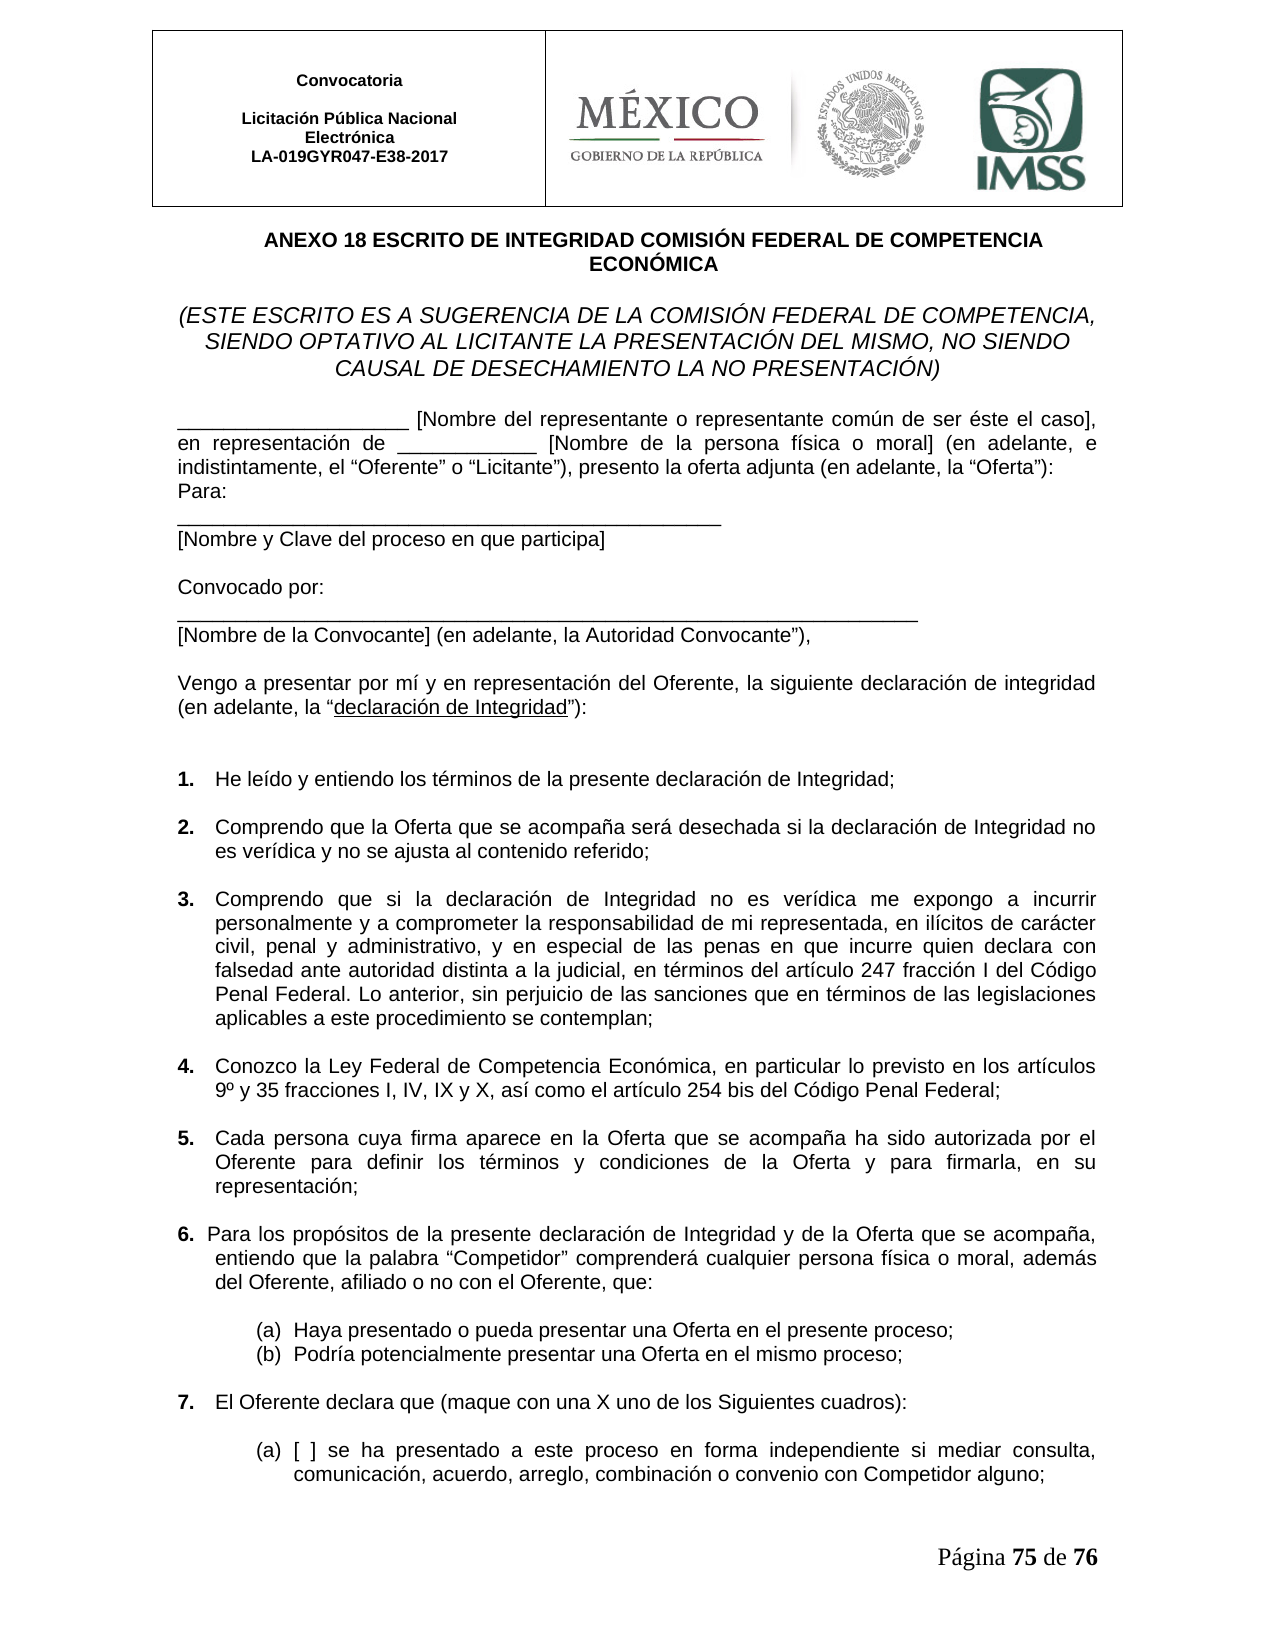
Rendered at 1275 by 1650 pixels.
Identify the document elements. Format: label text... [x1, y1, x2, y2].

list Comprendo que si la declaración de Integridad no es verídica me expongo a incurrir personalmente y a comprometer la responsabilidad de mi representada, en ilícitos de carácter civil, penal y administrativo, y en especial de las penas en que incurre quien declara con falsedad ante autoridad distinta a la judicial, en términos del artículo 247 fracción I del Código Penal Federal. Lo anterior, sin perjuicio de las sanciones que en términos de las legislaciones aplicables a este procedimiento se contemplan; [177, 886, 1098, 1030]
list [ ] se ha presentado a este proceso en forma independiente si mediar consulta, comunicación, acuerdo, arreglo, combinación o convenio con Competidor alguno; [256, 1437, 1098, 1485]
list Podría potencialmente presentar una Oferta en el mismo proceso; [256, 1342, 1098, 1366]
list Cada persona cuya firma aparece en la Oferta que se acompaña ha sido autorizada por el Oferente para definir los términos y condiciones de la Oferta y para firmarla, en su representación; [177, 1126, 1098, 1198]
list He leído y entiendo los términos de la presente declaración de Integridad; [177, 767, 1098, 791]
list Para los propósitos de la presente declaración de Integridad y de la Oferta que se acompaña, entiendo que la palabra “Competidor” comprenderá cualquier persona física o moral, además del Oferente, afiliado o no con el Oferente, que: [177, 1222, 1098, 1294]
text ____________________ [Nombre del representante o representante común de ser éste el caso], en representación de ____________ [Nombre de la persona física o moral] (en adelante, e indistintamente, el “Oferente” o “Licitante”), presento la oferta adjunta (en adelante, la “Oferta”): [177, 407, 1098, 479]
list Haya presentado o pueda presentar una Oferta en el presente proceso; [256, 1318, 1098, 1342]
picture [972, 58, 1087, 197]
text (ESTE ESCRITO ES A SUGERENCIA DE LA COMISIÓN FEDERAL DE COMPETENCIA, SIENDO OPTATIVO AL LICITANTE LA PRESENTACIÓN DEL MISMO, NO SIENDO CAUSAL DE DESECHAMIENTO LA NO PRESENTACIÓN) [177, 302, 1098, 381]
list Conozco la Ley Federal de Competencia Económica, en particular lo previsto en los artículos 9º y 35 fracciones I, IV, IX y X, así como el artículo 254 bis del Código Penal Federal; [177, 1054, 1098, 1102]
text Vengo a presentar por mí y en representación del Oferente, la siguiente declaración de integridad (en adelante, la “declaración de Integridad”): [177, 671, 1098, 719]
subtitle ANEXO 18 ESCRITO DE INTEGRIDAD COMISIÓN FEDERAL DE COMPETENCIA ECONÓMICA [215, 228, 1093, 276]
text Convocado por: [177, 575, 1098, 599]
list El Oferente declara que (maque con una X uno de los Siguientes cuadros): [177, 1389, 1098, 1413]
text [Nombre y Clave del proceso en que participa] [177, 527, 1098, 551]
text [Nombre de la Convocante] (en adelante, la Autoridad Convocante”), [177, 623, 1098, 647]
text ________________________________________________________________ [177, 599, 1098, 623]
text _______________________________________________ [177, 503, 1098, 527]
text Para: [177, 479, 1098, 503]
picture [567, 57, 928, 189]
list Comprendo que la Oferta que se acompaña será desechada si la declaración de Integridad no es verídica y no se ajusta al contenido referido; [177, 814, 1098, 862]
